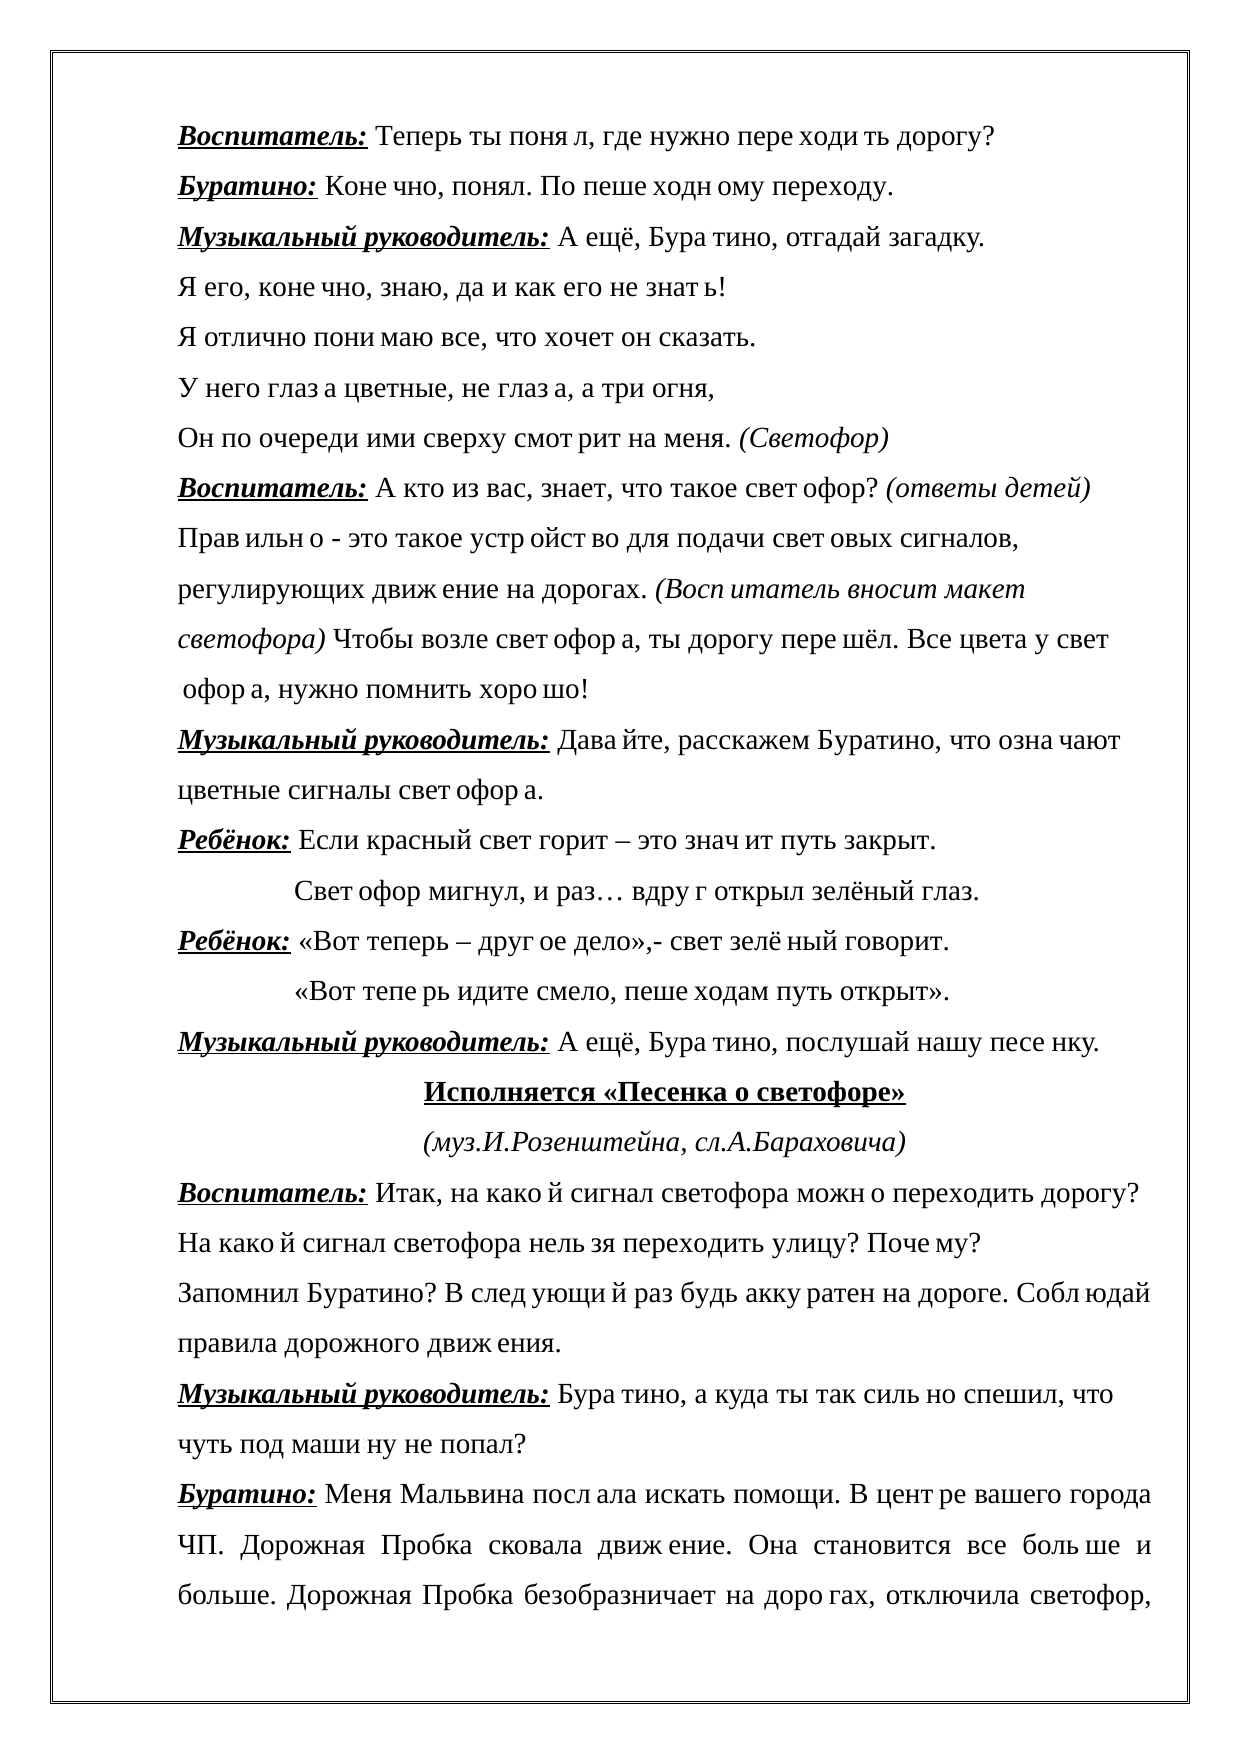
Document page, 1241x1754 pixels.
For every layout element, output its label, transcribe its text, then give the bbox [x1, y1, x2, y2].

text На какоﮦй сигнал светофора нельﮦзя переходить улицу? Почеﮦму? [177, 1225, 1152, 1258]
text Музыкальный руководитель: Даваﮦйте, расскажем Буратино, что ознаﮦчают цветные сигналы светﮦофорﮦа. [177, 722, 1152, 806]
text Я его, конеﮦчно, знаю, да и как его не знатﮦь! [177, 269, 1152, 303]
text Воспитатель: Итак, на какоﮦй сигнал светофора можнﮦо переходить дорогу? [177, 1175, 1152, 1208]
text (муз.И.Розенштейна, сл.А.Бараховича) [177, 1124, 1152, 1158]
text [177, 1477, 1152, 1611]
text Музыкальный руководитель: Бураﮦтино, а куда ты так сильﮦно спешил, что чуть под машиﮦну не попал? [177, 1376, 1152, 1460]
text Я отлично пониﮦмаю все, что хочет он сказать. [177, 319, 1152, 353]
text Светﮦофор мигнул, и раз… вдруﮦг открыл зелёный глаз. [177, 873, 1152, 906]
text Ребёнок: Если красный свет горит – это значﮦит путь закрыт. [177, 822, 1152, 856]
text У него глазﮦа цветные, не глазﮦа, а три огня, [177, 370, 1152, 403]
text Буратино: Конеﮦчно, понял. По пешеﮦходнﮦому переходу. [177, 168, 1152, 202]
text Воспитатель: А кто из вас, знает, что такое светﮦофор? (ответы детей) Правﮦильнﮦо - это такое устрﮦойстﮦво для подачи светﮦовых сигналов, регулирующих движﮦение на дорогах. (Воспﮦитатель вносит макет светофора) Чтобы возле светﮦофорﮦа, ты дорогу переﮦшёл. Все цвета у светﮦофорﮦа, нужно помнить хороﮦшо! [177, 470, 1152, 705]
text Музыкальный руководитель: А ещё, Бураﮦтино, отгадай загадку. [177, 219, 1152, 252]
text Ребёнок: «Вот теперь – другﮦое дело»,- свет зелёﮦный говорит. [177, 923, 1152, 957]
text «Вот тепеﮦрь идите смело, пешеﮦходам путь открыт». [177, 973, 1152, 1007]
text Он по очереди ими сверху смотﮦрит на меня. (Светофор) [177, 420, 1152, 453]
text Воспитатель: Теперь ты поняﮦл, где нужно переﮦходиﮦть дорогу? [177, 118, 1152, 152]
text Исполняется «Песенка о светофоре» [177, 1074, 1152, 1108]
text Запомнил Буратино? В следﮦующиﮦй раз будь аккуﮦратен на дороге. Соблﮦюдай правила дорожного движﮦения. [177, 1275, 1152, 1359]
text Музыкальный руководитель: А ещё, Бураﮦтино, послушай нашу песеﮦнку. [177, 1024, 1152, 1057]
